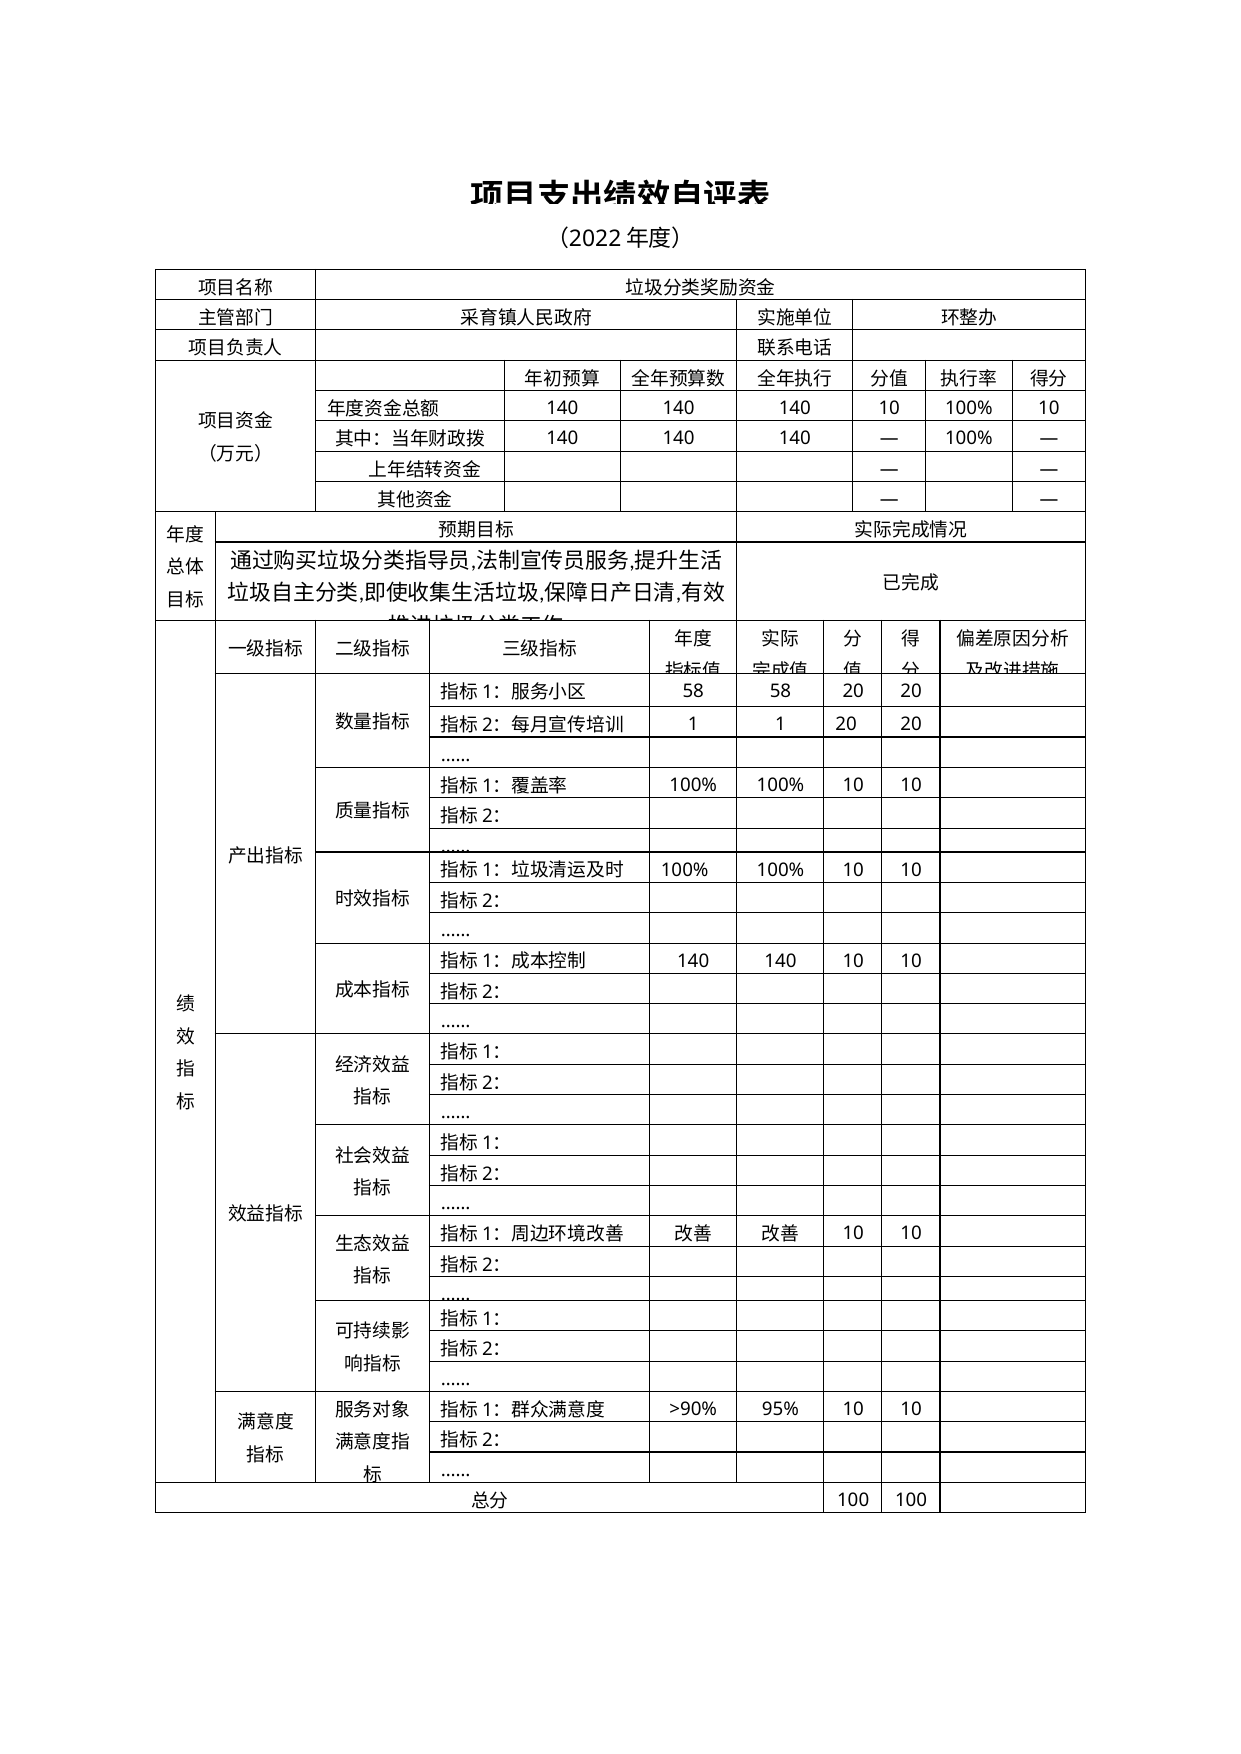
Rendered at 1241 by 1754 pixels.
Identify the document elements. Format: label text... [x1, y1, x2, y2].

table_cell 10 [824, 944, 881, 973]
table_cell [882, 1065, 939, 1094]
table_cell [737, 1453, 823, 1482]
table_cell [737, 1301, 823, 1330]
table_cell 100% [737, 768, 823, 797]
table_cell 预期目标 [216, 512, 736, 541]
table_cell [737, 798, 823, 827]
table_cell [824, 1004, 881, 1033]
table_cell [824, 1247, 881, 1276]
table_cell [882, 1156, 939, 1185]
table_cell 指标1：服务小区 [430, 674, 649, 706]
table_cell 效益指标 [216, 1034, 315, 1391]
table_cell [737, 452, 852, 481]
table_cell 绩 效 指 标 [156, 621, 215, 1482]
table_cell [737, 1186, 823, 1215]
table_cell 三级指标 [430, 621, 649, 673]
table_cell [941, 853, 1085, 882]
table_cell [941, 1095, 1085, 1124]
table_cell [941, 707, 1085, 736]
table_cell 全年执行数 [737, 361, 852, 390]
table_cell 140 [737, 421, 852, 451]
table_cell [882, 738, 939, 767]
table_cell 指标1：覆盖率 [430, 768, 649, 797]
table_cell 10 [882, 944, 939, 973]
table_cell 指标1： [430, 1301, 649, 1330]
table_cell 100% [737, 853, 823, 882]
table_cell 10 [824, 1216, 881, 1246]
table_cell 指标1：成本控制 [430, 944, 649, 973]
table_cell [882, 1277, 939, 1300]
table_cell 95% [737, 1392, 823, 1421]
table_cell 主管部门 [156, 300, 315, 329]
table_cell [882, 829, 939, 851]
table_cell 上年结转资金 [316, 452, 504, 481]
table_cell [650, 1453, 736, 1482]
table_cell 实际完成情况 [737, 512, 1085, 541]
table_cell [737, 1422, 823, 1451]
table_cell 采育镇人民政府 [316, 300, 736, 329]
table_cell [737, 1156, 823, 1185]
table_cell [882, 1422, 939, 1451]
table_cell 100% [926, 421, 1012, 451]
table_cell [882, 1125, 939, 1154]
table_cell [650, 798, 736, 827]
table_cell [941, 1065, 1085, 1094]
table_cell [824, 1331, 881, 1361]
table_cell [941, 768, 1085, 797]
table_cell …… [430, 1453, 649, 1482]
table_cell …… [430, 1186, 649, 1215]
table_cell — [1013, 452, 1085, 481]
table_cell [824, 1277, 881, 1300]
table_cell …… [430, 829, 649, 851]
table_cell [737, 1034, 823, 1064]
table_cell …… [430, 1362, 649, 1391]
table_cell [824, 1065, 881, 1094]
table_cell [853, 330, 1085, 359]
table_cell [824, 883, 881, 912]
table_cell [941, 829, 1085, 851]
table_cell [941, 1034, 1085, 1064]
table_cell [650, 1277, 736, 1300]
table_header 项目支出绩效自评表 [155, 162, 1085, 204]
table_cell [650, 1247, 736, 1276]
table_cell [650, 883, 736, 912]
table_cell [621, 452, 736, 481]
table_cell 数量指标 [316, 674, 429, 767]
table_cell 项目资金 （万元） [156, 361, 315, 511]
table_cell 实际 完成值 [737, 621, 823, 673]
table_cell 质量指标 [316, 768, 429, 851]
table_cell 100 [882, 1483, 939, 1512]
table_cell 服务对象满意度指标 [316, 1392, 429, 1482]
table_cell 执行率 [926, 361, 1012, 390]
table_cell [650, 738, 736, 767]
table_cell [824, 1095, 881, 1124]
table_cell [737, 1362, 823, 1391]
table_cell 指标1： [430, 1034, 649, 1064]
table_cell 指标2： [430, 1422, 649, 1451]
table_cell 环整办 [853, 300, 1085, 329]
table_cell 140 [621, 421, 736, 451]
table_cell 140 [737, 391, 852, 420]
table_cell [737, 482, 852, 511]
table_cell 指标1：群众满意度 [430, 1392, 649, 1421]
table_cell 20 [882, 707, 939, 736]
table_cell [824, 1156, 881, 1185]
table_cell 得分 [1013, 361, 1085, 390]
table_cell [941, 944, 1085, 973]
table_cell 10 [853, 391, 925, 420]
table_cell 140 [621, 391, 736, 420]
table_cell [824, 1034, 881, 1064]
table_cell [650, 1301, 736, 1330]
table_cell [882, 974, 939, 1003]
table_cell 140 [505, 421, 620, 451]
table_cell [737, 738, 823, 767]
table_cell — [853, 482, 925, 511]
table_cell 指标2： [430, 1331, 649, 1361]
table_cell 已完成 [737, 543, 1085, 619]
table_cell 垃圾分类奖励资金 [316, 270, 1085, 299]
table_cell [882, 1362, 939, 1391]
table_cell [824, 829, 881, 851]
table_cell 140 [737, 944, 823, 973]
table_cell 年度 指标值 [650, 621, 736, 673]
table_cell [941, 1186, 1085, 1215]
table_cell 总分 [156, 1483, 823, 1512]
table_cell 可持续影响指标 [316, 1301, 429, 1391]
table_cell 项目名称 [156, 270, 315, 299]
table_cell [824, 798, 881, 827]
table_cell 1 [650, 707, 736, 736]
table_cell >90% [650, 1392, 736, 1421]
table_cell [316, 330, 736, 359]
table_cell [737, 1004, 823, 1033]
table_cell 二级指标 [316, 621, 429, 673]
table_cell [824, 1362, 881, 1391]
table_cell 联系电话 [737, 330, 852, 359]
table_cell 实施单位 [737, 300, 852, 329]
table_cell 成本指标 [316, 944, 429, 1033]
table_cell …… [430, 913, 649, 942]
table_cell 一级指标 [216, 621, 315, 673]
table_cell 指标2： [430, 1156, 649, 1185]
table_cell [926, 452, 1012, 481]
table_cell 10 [824, 1392, 881, 1421]
table_cell [941, 798, 1085, 827]
table_cell 1 [737, 707, 823, 736]
table_cell 10 [1013, 391, 1085, 420]
table_cell 改善 [650, 1216, 736, 1246]
table_cell 通过购买垃圾分类指导员,法制宣传员服务,提升生活垃圾自主分类,即使收集生活垃圾,保障日产日清,有效推进垃圾分类工作 [216, 543, 736, 619]
table_cell [650, 913, 736, 942]
table_cell 140 [650, 944, 736, 973]
table_cell [505, 452, 620, 481]
table_cell [824, 1186, 881, 1215]
table_cell 全年预算数 [621, 361, 736, 390]
table_cell 分值 [824, 621, 881, 673]
table_cell 指标1：垃圾清运及时率 [430, 853, 649, 882]
table_cell [650, 1422, 736, 1451]
table_cell — [853, 421, 925, 451]
table_cell 其中：当年财政拨款 [316, 421, 504, 451]
table_cell 年度资金总额 [316, 391, 504, 420]
table_cell 10 [882, 853, 939, 882]
table_cell [824, 1453, 881, 1482]
table_cell — [1013, 482, 1085, 511]
table_cell [941, 1362, 1085, 1391]
table_cell 分值 [853, 361, 925, 390]
table_cell 10 [824, 853, 881, 882]
table_cell [824, 1125, 881, 1154]
table_cell …… [430, 738, 649, 767]
table_cell 满意度 指标 [216, 1392, 315, 1482]
table_cell 140 [505, 391, 620, 420]
table_cell 10 [882, 1216, 939, 1246]
table_cell [737, 1095, 823, 1124]
table_cell [621, 482, 736, 511]
table_cell [737, 1065, 823, 1094]
table_cell （2022年度） [155, 204, 1085, 269]
table_cell [941, 674, 1085, 706]
table_cell [941, 883, 1085, 912]
table_cell 指标2： [430, 798, 649, 827]
table_cell 100% [650, 853, 736, 882]
table_cell [650, 829, 736, 851]
table_cell [650, 1034, 736, 1064]
table_cell [941, 1156, 1085, 1185]
table_cell [737, 883, 823, 912]
table_cell 时效指标 [316, 853, 429, 942]
table_cell [737, 1277, 823, 1300]
table_cell …… [430, 1277, 649, 1300]
table_cell 58 [737, 674, 823, 706]
table_cell 100% [650, 768, 736, 797]
table_cell [941, 913, 1085, 942]
table_cell [650, 1331, 736, 1361]
table_cell [316, 361, 504, 390]
table_cell 20 [824, 707, 881, 736]
table_cell 20 [824, 674, 881, 706]
table_cell 指标2： [430, 1065, 649, 1094]
table_cell [941, 1331, 1085, 1361]
table_cell [941, 1004, 1085, 1033]
table_cell [941, 1247, 1085, 1276]
table_cell [737, 829, 823, 851]
table_cell 年度总体目标 [156, 512, 215, 619]
table_cell 改善 [737, 1216, 823, 1246]
table_cell 100 [824, 1483, 881, 1512]
table_cell 指标2： [430, 1247, 649, 1276]
table_cell 其他资金 [316, 482, 504, 511]
table_cell [824, 1301, 881, 1330]
table_cell 指标2： [430, 883, 649, 912]
table_cell [650, 1125, 736, 1154]
table_cell …… [430, 1004, 649, 1033]
table_cell [824, 913, 881, 942]
table_cell [882, 1004, 939, 1033]
table_cell [882, 913, 939, 942]
table_cell 10 [882, 768, 939, 797]
table_cell [737, 974, 823, 1003]
table_cell 58 [650, 674, 736, 706]
table_cell [882, 1331, 939, 1361]
table_cell [824, 1422, 881, 1451]
table_cell 指标2： [430, 974, 649, 1003]
table_cell [824, 738, 881, 767]
table_cell [941, 1453, 1085, 1482]
table_cell 社会效益 指标 [316, 1125, 429, 1215]
table_cell 指标1：周边环境改善 [430, 1216, 649, 1246]
table_cell [650, 1186, 736, 1215]
table_cell — [1013, 421, 1085, 451]
table_cell 10 [824, 768, 881, 797]
table_cell [882, 1247, 939, 1276]
table_cell 100% [926, 391, 1012, 420]
table_cell 得分 [882, 621, 939, 673]
table_cell 项目负责人 [156, 330, 315, 359]
table_cell [650, 974, 736, 1003]
table_cell [926, 482, 1012, 511]
table_cell — [853, 452, 925, 481]
table_cell [941, 1216, 1085, 1246]
table_cell [941, 1301, 1085, 1330]
table_cell 生态效益 指标 [316, 1216, 429, 1300]
table_cell 偏差原因分析及改进措施 [941, 621, 1085, 673]
table_cell [737, 1247, 823, 1276]
table_cell [737, 1125, 823, 1154]
table_cell [941, 1392, 1085, 1421]
table_cell 指标2：每月宣传培训次数 [430, 707, 649, 736]
table_cell [882, 1186, 939, 1215]
table_cell 产出指标 [216, 674, 315, 1033]
table_cell [650, 1065, 736, 1094]
table_cell [737, 913, 823, 942]
table_cell [882, 1453, 939, 1482]
table_cell [505, 482, 620, 511]
table_cell [650, 1156, 736, 1185]
table_cell [882, 883, 939, 912]
table_cell [650, 1004, 736, 1033]
table_cell 20 [882, 674, 939, 706]
table_cell [650, 1362, 736, 1391]
table_cell [941, 1422, 1085, 1451]
table_cell [882, 1095, 939, 1124]
table_cell [941, 1277, 1085, 1300]
table_cell 年初预算数 [505, 361, 620, 390]
table_cell [882, 1034, 939, 1064]
table_cell 10 [882, 1392, 939, 1421]
table_cell [737, 1331, 823, 1361]
table_cell 经济效益 指标 [316, 1034, 429, 1124]
table_cell [650, 1095, 736, 1124]
table_cell [882, 798, 939, 827]
table_cell [941, 1125, 1085, 1154]
table_cell …… [430, 1095, 649, 1124]
table_cell 指标1： [430, 1125, 649, 1154]
table_cell [941, 1483, 1085, 1512]
table_cell [824, 974, 881, 1003]
table_cell [941, 974, 1085, 1003]
table_cell [882, 1301, 939, 1330]
table_cell [941, 738, 1085, 767]
